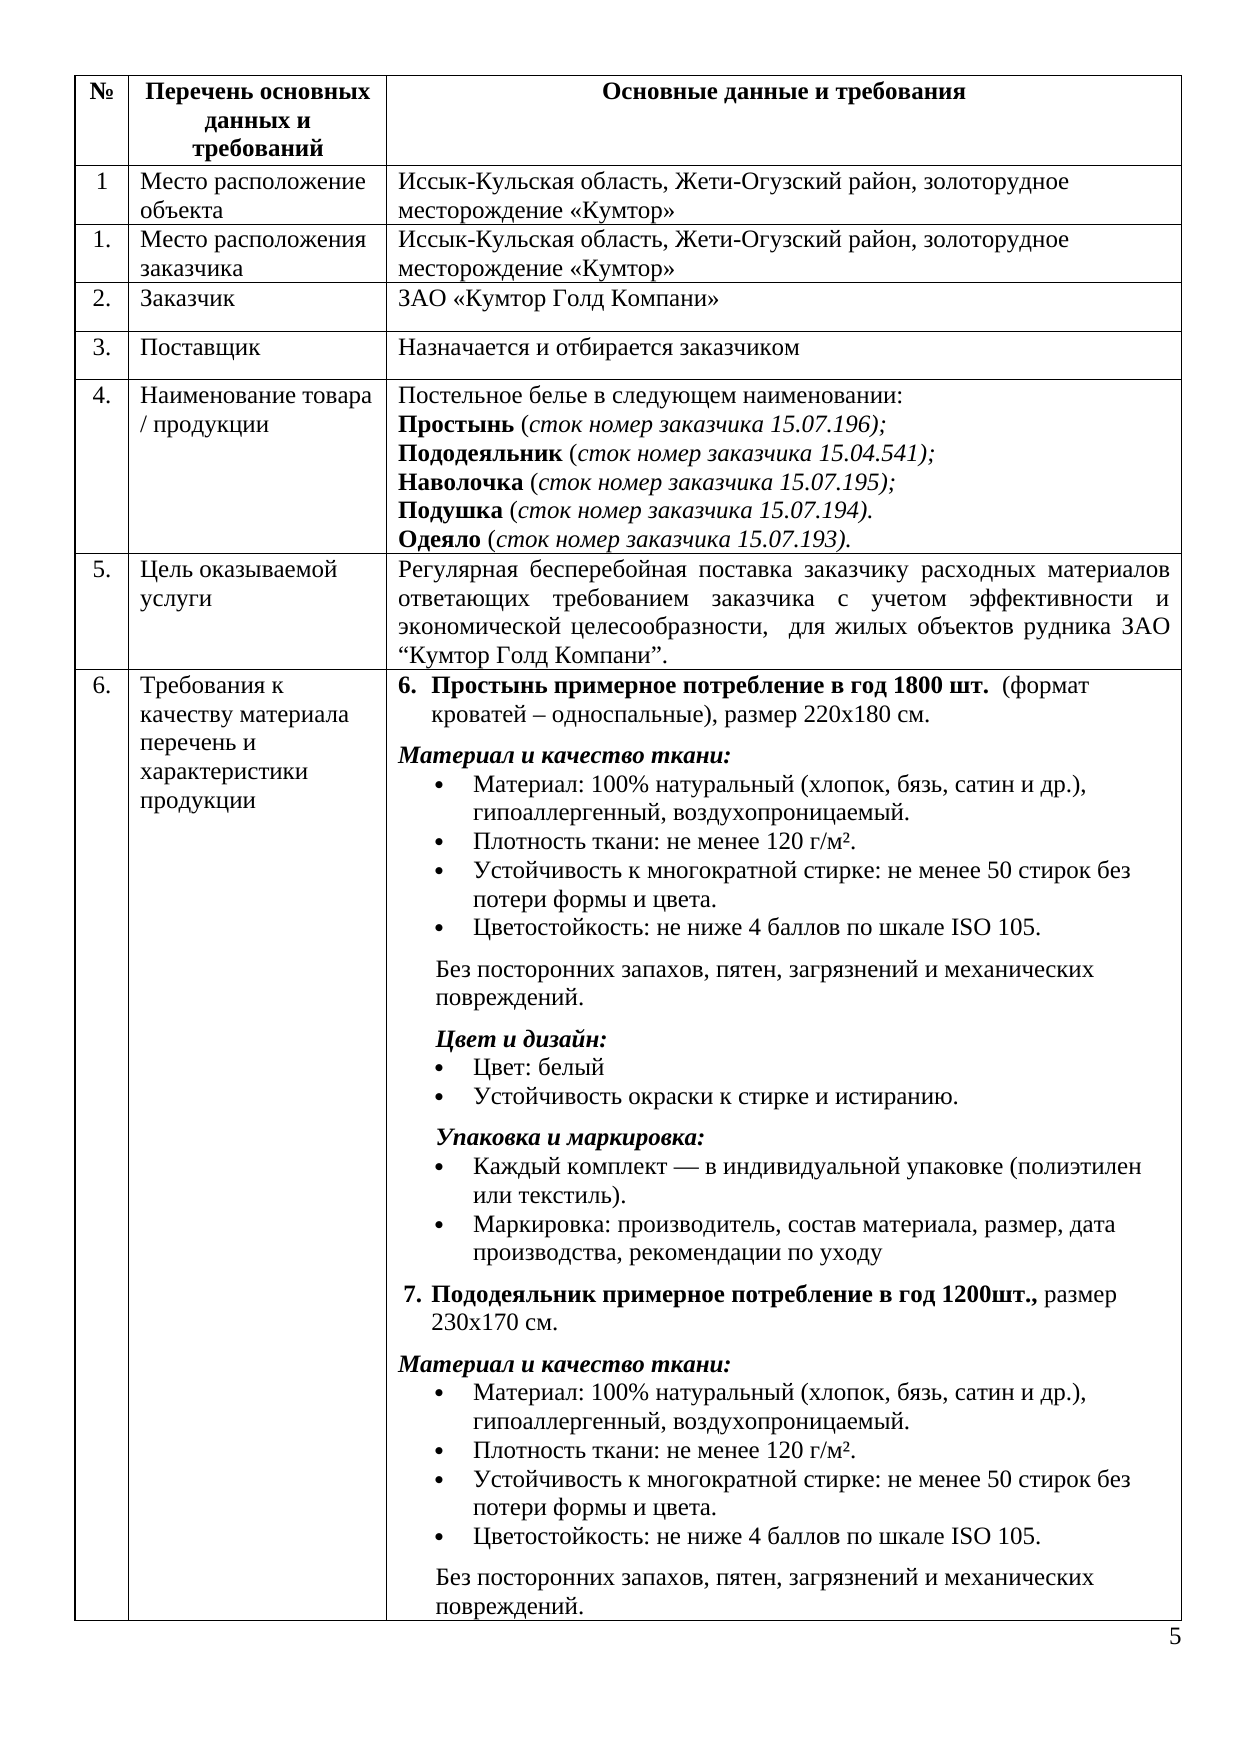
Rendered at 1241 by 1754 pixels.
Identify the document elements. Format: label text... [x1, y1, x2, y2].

table_cell 4. [76, 380, 128, 553]
table_cell Заказчик [129, 283, 386, 331]
table_cell Поставщик [129, 332, 386, 379]
table_cell 3. [76, 332, 128, 379]
table_cell Цель оказываемой услуги [129, 554, 386, 669]
table_header Перечень основных данных и требований [129, 76, 386, 165]
table_header Основные данные и требования [387, 76, 1181, 165]
table_cell ЗАО «Кумтор Голд Компани» [387, 283, 1181, 331]
table_cell Место расположение объекта [129, 166, 386, 223]
table_header № [76, 76, 128, 165]
table_cell 1. [76, 225, 128, 282]
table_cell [387, 670, 1181, 1620]
table_cell Назначается и отбирается заказчиком [387, 332, 1181, 379]
table_cell Иссык-Кульская область, Жети-Огузский район, золоторудное месторождение «Кумтор» [387, 166, 1181, 223]
table_cell Постельное белье в следующем наименовании: Простынь (сток номер заказчика 15.07.196); Пододеяльник (сток номер заказчика 15.04.541); Наволочка (сток номер заказчика 15.07.195); Подушка (сток номер заказчика 15.07.194). Одеяло (сток номер заказчика 15.07.193). [387, 380, 1181, 553]
table_cell 6. [76, 670, 128, 1620]
table_cell Регулярная бесперебойная поставка заказчику расходных материалов ответающих требованием заказчика с учетом эффективности и экономической целесообразности, для жилых объектов рудника ЗАО “Кумтор Голд Компани”. [387, 554, 1181, 669]
table_cell Место расположения заказчика [129, 225, 386, 282]
table_cell Наименование товара / продукции [129, 380, 386, 553]
table_cell 5. [76, 554, 128, 669]
table_cell Иссык-Кульская область, Жети-Огузский район, золоторудное месторождение «Кумтор» [387, 225, 1181, 282]
table_cell 1 [76, 166, 128, 223]
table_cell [129, 670, 386, 1620]
table_cell 2. [76, 283, 128, 331]
